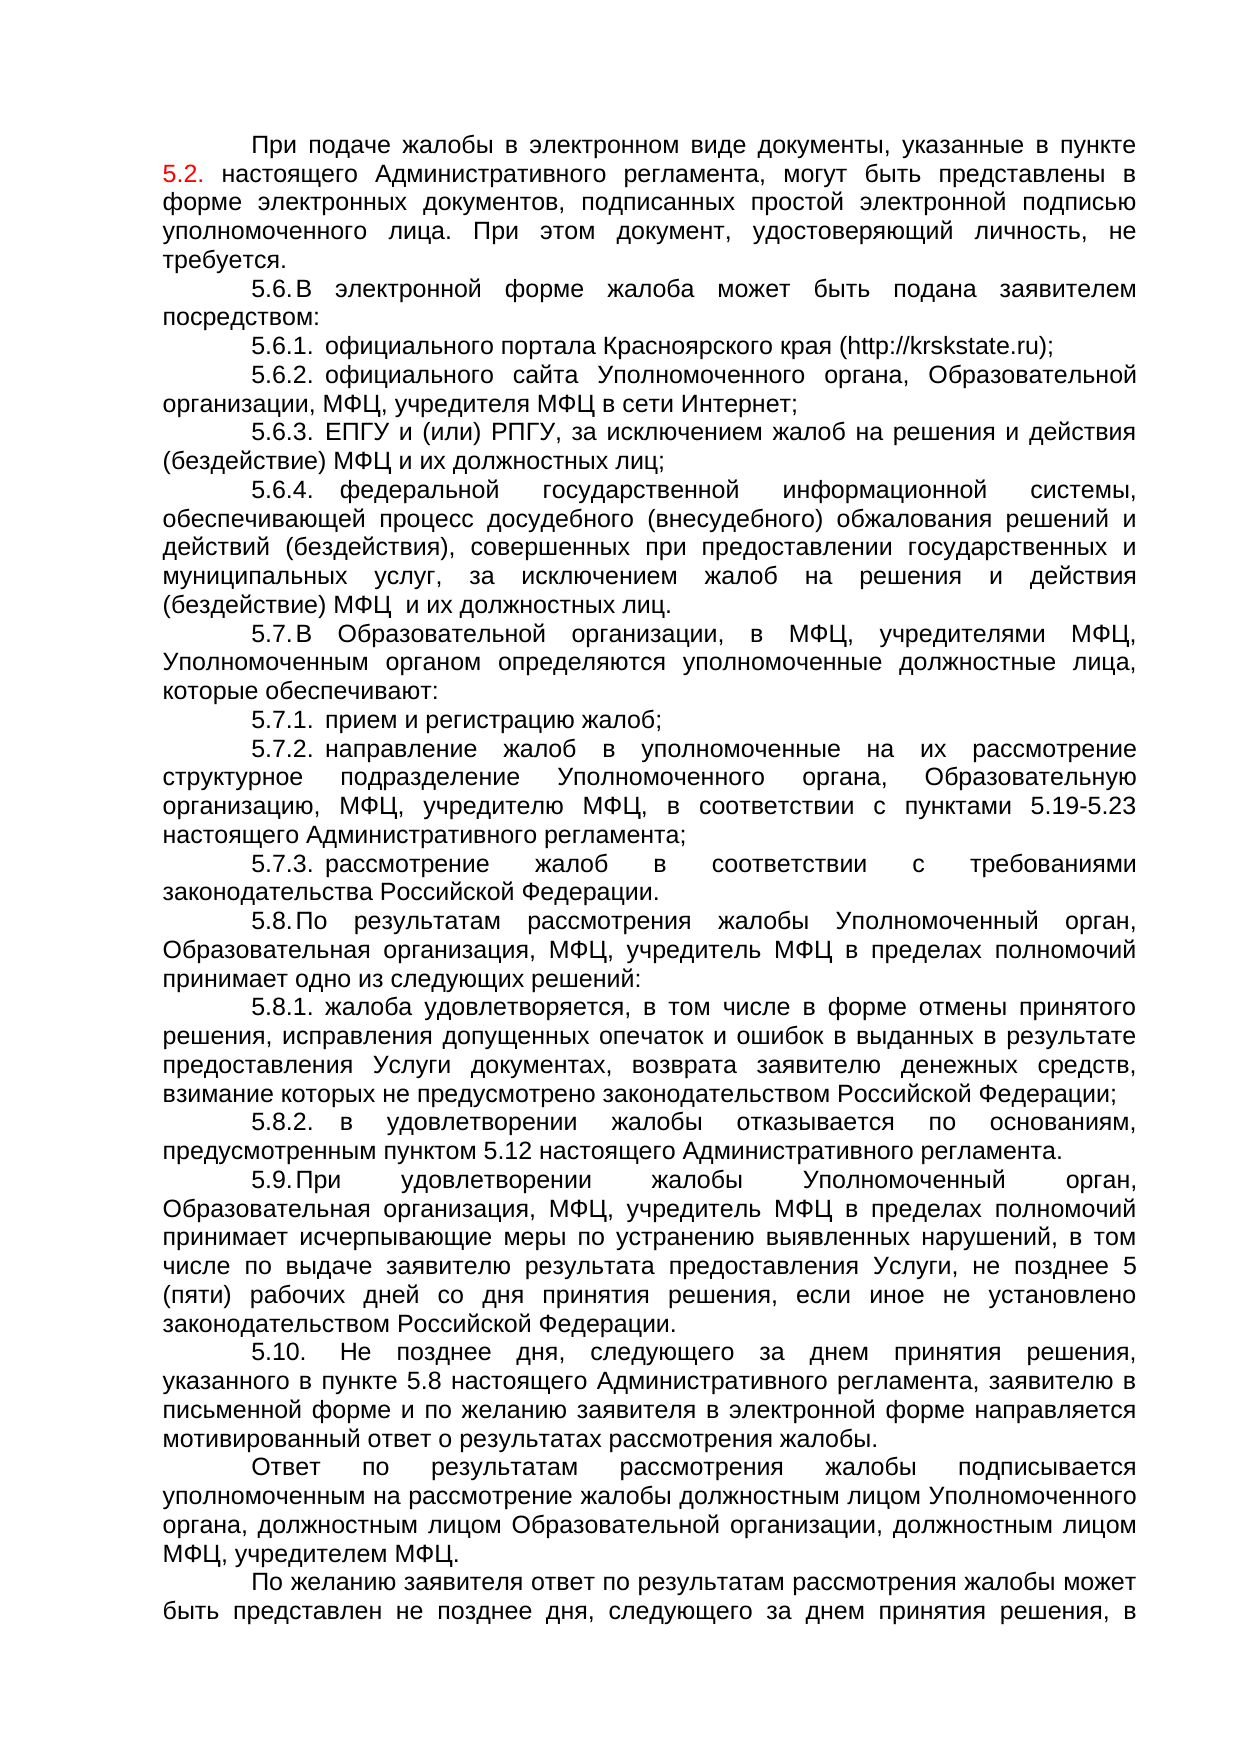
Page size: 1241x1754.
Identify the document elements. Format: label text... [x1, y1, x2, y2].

text Ответ по результатам рассмотрения жалобы подписывается уполномоченным на рассмотрение жалобы должностным лицом Уполномоченного органа, должностным лицом Образовательной организации, должностным лицом МФЦ, учредителем МФЦ. [162, 1452, 1138, 1567]
text При подаче жалобы в электронном виде документы, указанные в пункте 5.2. настоящего Административного регламента, могут быть представлены в форме электронных документов, подписанных простой электронной подписью уполномоченного лица. При этом документ, удостоверяющий личность, не требуется. [162, 130, 1138, 274]
list официального сайта Уполномоченного органа, Образовательной организации, МФЦ, учредителя МФЦ в сети Интернет; [162, 360, 1138, 417]
list федеральной государственной информационной системы, обеспечивающей процесс досудебного (внесудебного) обжалования решений и действий (бездействия), совершенных при предоставлении государственных и муниципальных услуг, за исключением жалоб на решения и действия (бездействие) МФЦ и их должностных лиц. [162, 475, 1138, 619]
list При удовлетворении жалобы Уполномоченный орган, Образовательная организация, МФЦ, учредитель МФЦ в пределах полномочий принимает исчерпывающие меры по устранению выявленных нарушений, в том числе по выдаче заявителю результата предоставления Услуги, не позднее 5 (пяти) рабочих дней со дня принятия решения, если иное не установлено законодательством Российской Федерации. [162, 1165, 1138, 1337]
list рассмотрение жалоб в соответствии с требованиями законодательства Российской Федерации. [162, 849, 1138, 906]
list направление жалоб в уполномоченные на их рассмотрение структурное подразделение Уполномоченного органа, Образовательную организацию, МФЦ, учредителю МФЦ, в соответствии с пунктами 5.19-5.23 настоящего Административного регламента; [162, 734, 1138, 849]
list прием и регистрацию жалоб; [162, 705, 1138, 734]
list В Образовательной организации, в МФЦ, учредителями МФЦ, Уполномоченным органом определяются уполномоченные должностные лица, которые обеспечивают: [162, 619, 1138, 705]
list В электронной форме жалоба может быть подана заявителем посредством: [162, 274, 1138, 331]
list ЕПГУ и (или) РПГУ, за исключением жалоб на решения и действия (бездействие) МФЦ и их должностных лиц; [162, 417, 1138, 475]
list Не позднее дня, следующего за днем принятия решения, указанного в пункте 5.8 настоящего Административного регламента, заявителю в письменной форме и по желанию заявителя в электронной форме направляется мотивированный ответ о результатах рассмотрения жалобы. [162, 1337, 1138, 1452]
list По результатам рассмотрения жалобы Уполномоченный орган, Образовательная организация, МФЦ, учредитель МФЦ в пределах полномочий принимает одно из следующих решений: [162, 906, 1138, 992]
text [162, 1567, 1138, 1625]
list официального портала Красноярского края (http://krskstate.ru); [162, 331, 1138, 360]
list в удовлетворении жалобы отказывается по основаниям, предусмотренным пунктом 5.12 настоящего Административного регламента. [162, 1107, 1138, 1165]
list жалоба удовлетворяется, в том числе в форме отмены принятого решения, исправления допущенных опечаток и ошибок в выданных в результате предоставления Услуги документах, возврата заявителю денежных средств, взимание которых не предусмотрено законодательством Российской Федерации; [162, 992, 1138, 1107]
